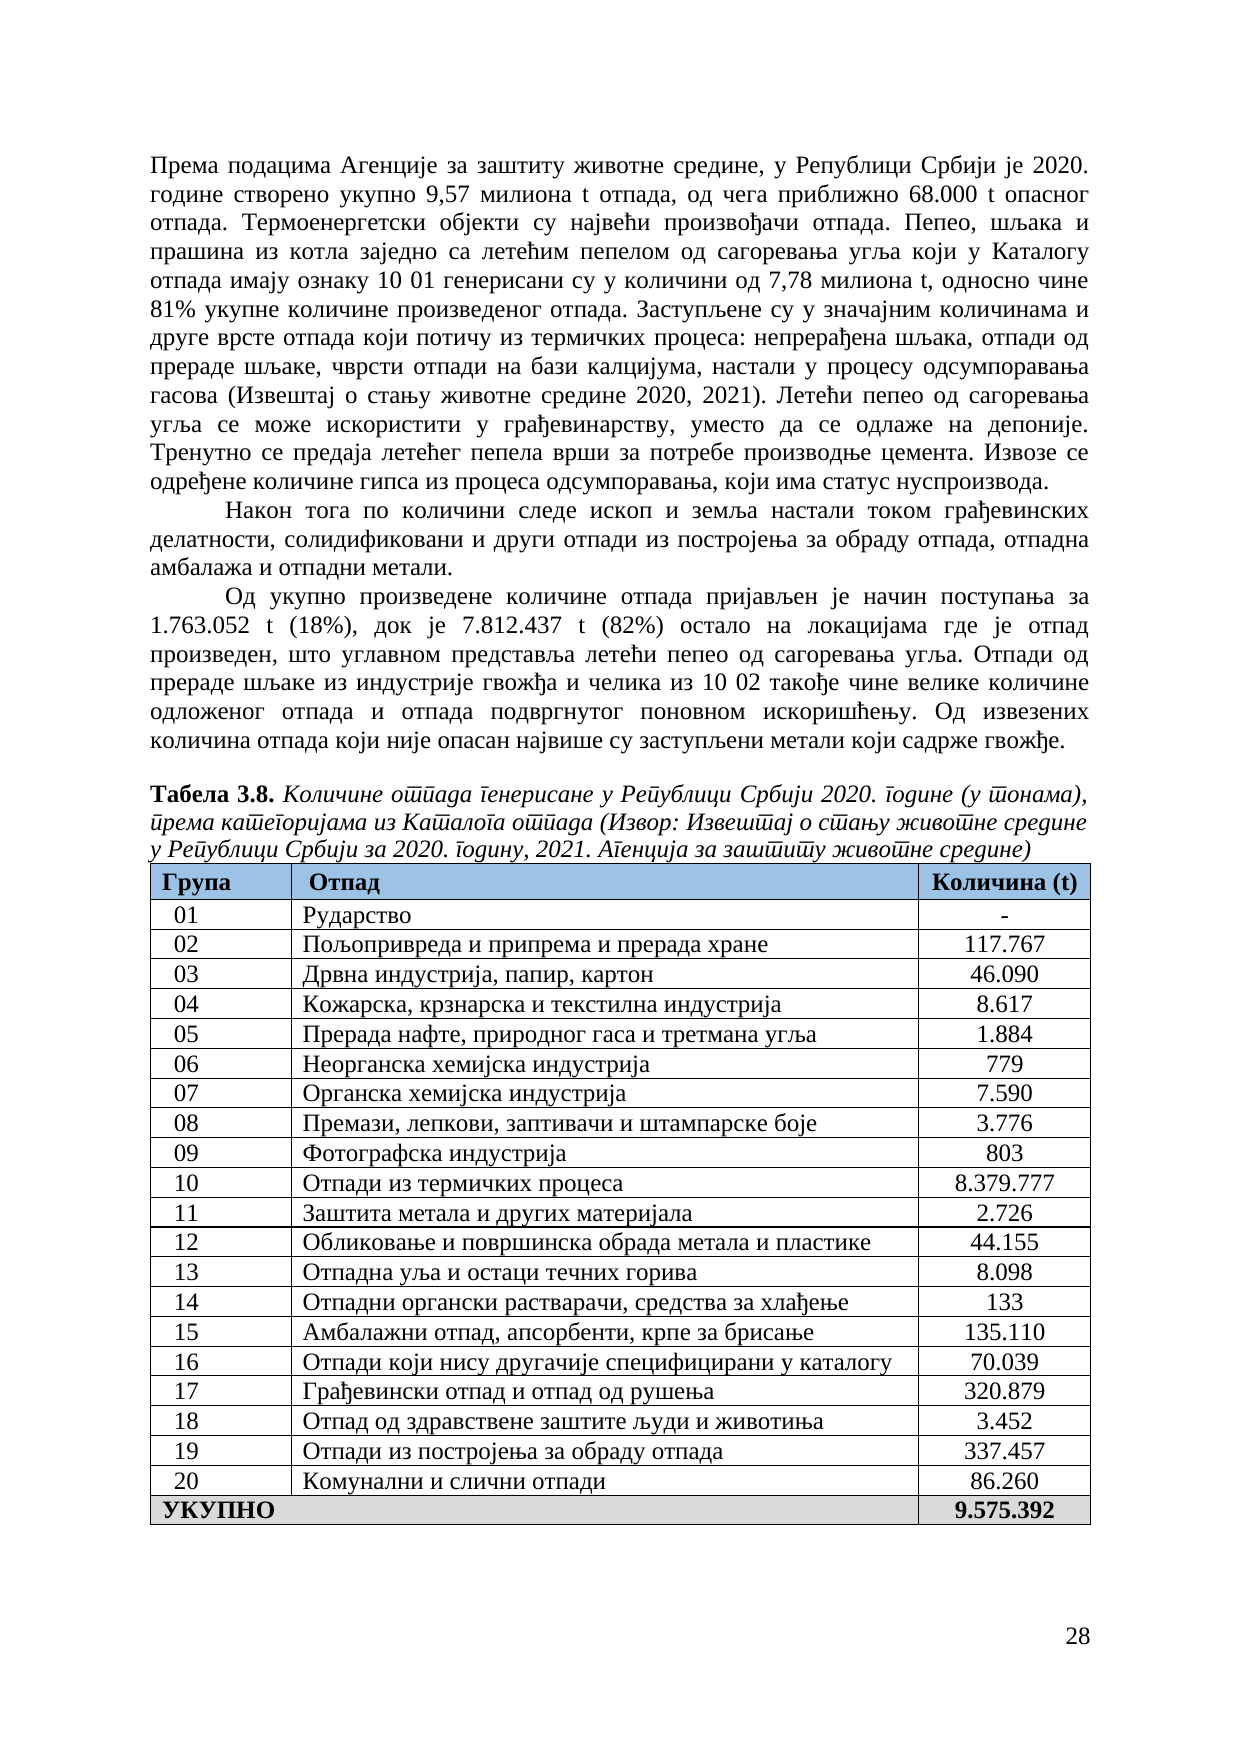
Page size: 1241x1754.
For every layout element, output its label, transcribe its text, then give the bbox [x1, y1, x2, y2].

table_cell 117.767 [919, 930, 1090, 958]
table_cell 803 [919, 1138, 1090, 1167]
table_cell 11 [151, 1198, 291, 1226]
table_cell Органска хемијска индустрија [292, 1079, 918, 1107]
table_cell 04 [151, 989, 291, 1018]
table_cell 8.379.777 [919, 1168, 1090, 1197]
table_cell 05 [151, 1019, 291, 1048]
table_cell 3.776 [919, 1108, 1090, 1137]
table_cell Отпади из постројења за обраду отпада [292, 1436, 918, 1465]
table_cell 16 [151, 1347, 291, 1375]
table_cell Комунални и слични отпади [292, 1466, 918, 1494]
table_cell 779 [919, 1049, 1090, 1077]
table_cell 8.617 [919, 989, 1090, 1018]
table_cell 17 [151, 1376, 291, 1405]
table_cell 3.452 [919, 1406, 1090, 1435]
table_cell 01 [151, 900, 291, 928]
table_cell 18 [151, 1406, 291, 1435]
table_cell Дрвна индустрија, папир, картон [292, 959, 918, 988]
table_cell Обликовање и површинска обрада метала и пластике [292, 1228, 918, 1256]
table_cell Отпади из термичких процеса [292, 1168, 918, 1197]
table_cell 03 [151, 959, 291, 988]
table_cell 15 [151, 1317, 291, 1346]
table_cell 06 [151, 1049, 291, 1077]
table_cell 8.098 [919, 1257, 1090, 1286]
table_cell 07 [151, 1079, 291, 1107]
table_cell 86.260 [919, 1466, 1090, 1494]
text Табела 3.8. Количине отпада генерисане у Републици Србији 2020. године (у тонама), према категоријама из Каталога отпада (Извор: Извештај о стању животне средине у Републици Србији за 2020. годину, 2021. Агенција за заштиту животне средине) [150, 781, 1090, 863]
table_cell Кожарска, крзнарска и текстилна индустрија [292, 989, 918, 1018]
text Након тога по количини следе ископ и земља настали током грађевинских делатности, солидификовани и други отпади из постројења за обраду отпада, отпадна амбалажа и отпадни метали. [150, 495, 1090, 581]
table_cell 02 [151, 930, 291, 958]
table_cell Неорганска хемијска индустрија [292, 1049, 918, 1077]
table_cell 12 [151, 1228, 291, 1256]
table_cell 20 [151, 1466, 291, 1494]
table_cell 135.110 [919, 1317, 1090, 1346]
table_cell Амбалажни отпад, апсорбенти, крпе за брисање [292, 1317, 918, 1346]
table_cell 2.726 [919, 1198, 1090, 1226]
table_cell 337.457 [919, 1436, 1090, 1465]
table_cell Отпадна уља и остаци течних горива [292, 1257, 918, 1286]
table_cell Премази, лепкови, заптивачи и штампарске боје [292, 1108, 918, 1137]
table_cell 08 [151, 1108, 291, 1137]
table_cell Отпади који нису другачије специфицирани у каталогу [292, 1347, 918, 1375]
table_cell Отпадни органски растварачи, средства за хлађење [292, 1287, 918, 1316]
table_cell Грађевински отпад и отпад од рушења [292, 1376, 918, 1405]
table_cell Фотографска индустрија [292, 1138, 918, 1167]
table_cell 133 [919, 1287, 1090, 1316]
table_cell УКУПНО [151, 1496, 918, 1524]
table_cell 09 [151, 1138, 291, 1167]
table_cell Заштита метала и других материјала [292, 1198, 918, 1226]
table_cell 9.575.392 [919, 1496, 1090, 1524]
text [150, 150, 1090, 495]
table_cell Прерада нафте, природног гаса и третмана угља [292, 1019, 918, 1048]
table_cell 44.155 [919, 1228, 1090, 1256]
table_cell 10 [151, 1168, 291, 1197]
table_cell 46.090 [919, 959, 1090, 988]
table_header Количина (t) [919, 864, 1090, 899]
table_cell 320.879 [919, 1376, 1090, 1405]
table_header Отпад [292, 864, 918, 899]
table_cell 19 [151, 1436, 291, 1465]
table_cell 7.590 [919, 1079, 1090, 1107]
table_cell 13 [151, 1257, 291, 1286]
table_cell 1.884 [919, 1019, 1090, 1048]
table_header Група [151, 864, 291, 899]
table_cell Пољопривреда и припрема и прерада хране [292, 930, 918, 958]
table_cell 14 [151, 1287, 291, 1316]
table_cell Отпад од здравствене заштите људи и животиња [292, 1406, 918, 1435]
table_cell 70.039 [919, 1347, 1090, 1375]
text Од укупно произведене количине отпада пријављен је начин поступања за 1.763.052 t (18%), док је 7.812.437 t (82%) остало на локацијама где је отпад произведен, што углавном представља летећи пепео од сагоревања угља. Отпади од прераде шљаке из индустрије гвожђа и челика из 10 02 такође чине велике количине одложеног отпада и отпада подвргнутог поновном искоришћењу. Од извезених количина отпада који није опасан највише су заступљени метали који садрже гвожђе. [150, 581, 1090, 754]
table_cell - [919, 900, 1090, 928]
table_cell Рударство [292, 900, 918, 928]
